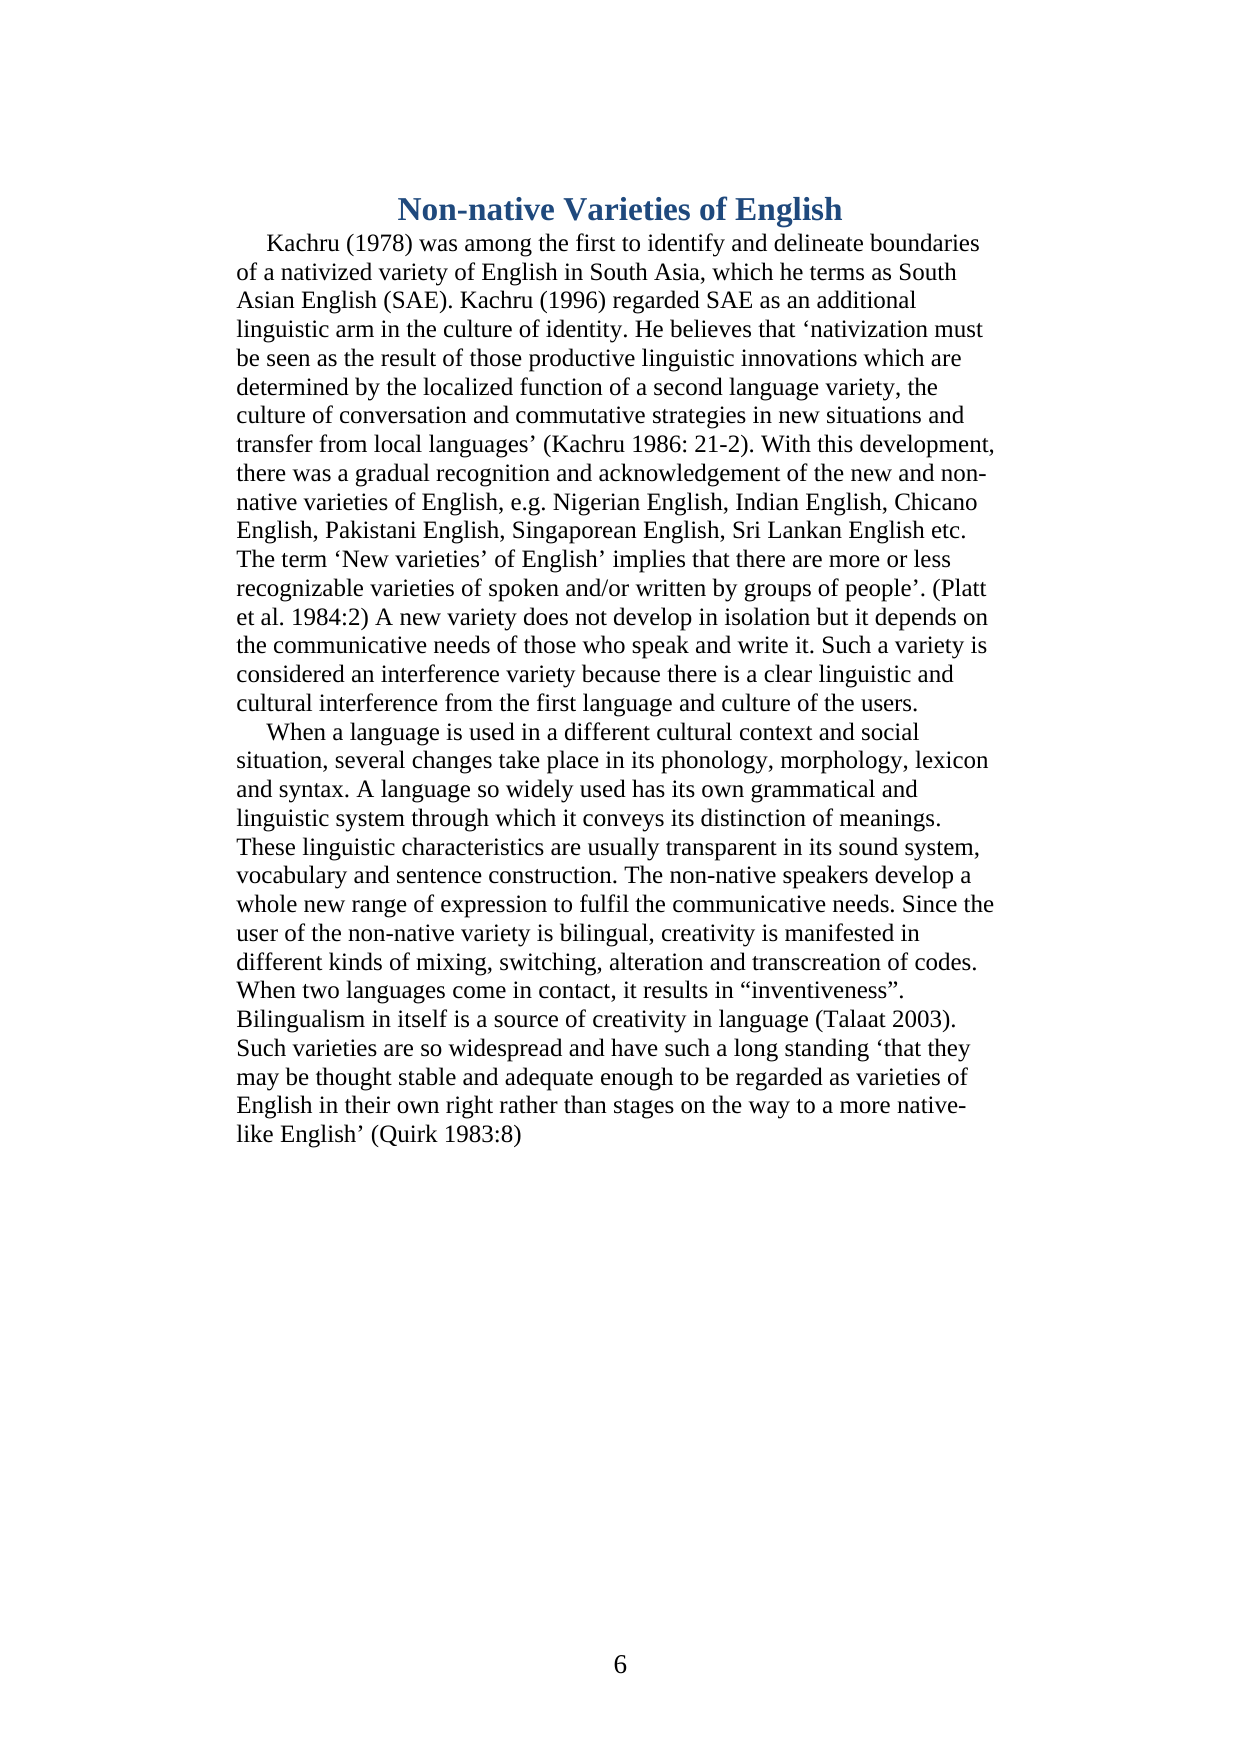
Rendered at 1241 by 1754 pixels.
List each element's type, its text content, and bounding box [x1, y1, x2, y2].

subtitle Non-native Varieties of English [236, 190, 1004, 228]
text Kachru (1978) was among the first to identify and delineate boundaries of a nativized variety of English in South Asia, which he terms as South Asian English (SAE). Kachru (1996) regarded SAE as an additional linguistic arm in the culture of identity. He believes that ‘nativization must be seen as the result of those productive linguistic innovations which are determined by the localized function of a second language variety, the culture of conversation and commutative strategies in new situations and transfer from local languages’ (Kachru 1986: 21-2). With this development, there was a gradual recognition and acknowledgement of the new and non-native varieties of English, e.g. Nigerian English, Indian English, Chicano English, Pakistani English, Singaporean English, Sri Lankan English etc. The term ‘New varieties’ of English’ implies that there are more or less recognizable varieties of spoken and/or written by groups of people’. (Platt et al. 1984:2) A new variety does not develop in isolation but it depends on the communicative needs of those who speak and write it. Such a variety is considered an interference variety because there is a clear linguistic and cultural interference from the first language and culture of the users. [236, 228, 1004, 717]
text When a language is used in a different cultural context and social situation, several changes take place in its phonology, morphology, lexicon and syntax. A language so widely used has its own grammatical and linguistic system through which it conveys its distinction of meanings. These linguistic characteristics are usually transparent in its sound system, vocabulary and sentence construction. The non-native speakers develop a whole new range of expression to fulfil the communicative needs. Since the user of the non-native variety is bilingual, creativity is manifested in different kinds of mixing, switching, alteration and transcreation of codes. When two languages come in contact, it results in “inventiveness”. Bilingualism in itself is a source of creativity in language (Talaat 2003). Such varieties are so widespread and have such a long standing ‘that they may be thought stable and adequate enough to be regarded as varieties of English in their own right rather than stages on the way to a more native-like English’ (Quirk 1983:8) [236, 717, 1004, 1148]
